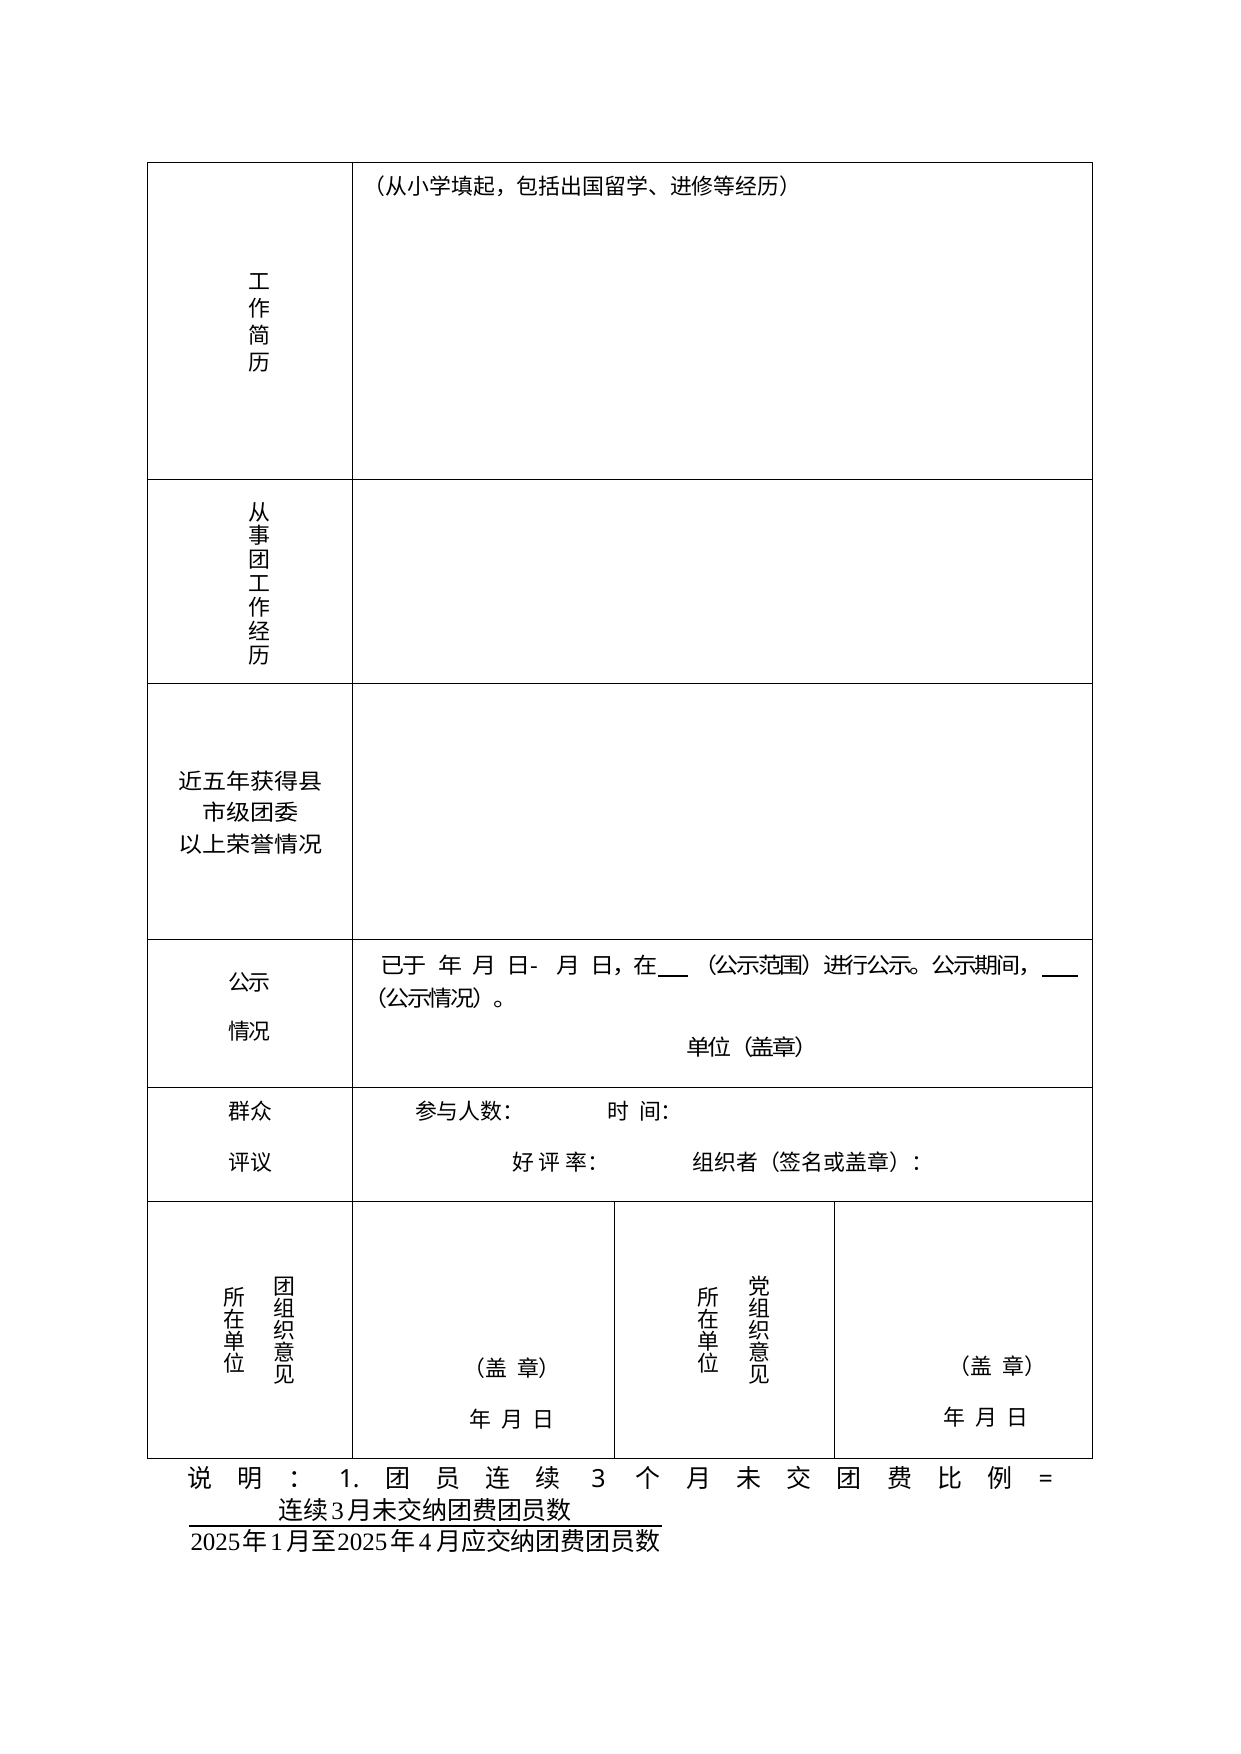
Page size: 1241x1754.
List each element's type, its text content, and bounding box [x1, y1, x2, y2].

table_cell 从 事 团 工 作 经 历 [148, 480, 352, 683]
text 说明：1.团员连续3个月未交团费比例= [187, 1459, 1053, 1556]
table_cell [353, 480, 1092, 683]
table_cell 已于 年 月 日- 月 日，在 （公示范围）进行公示。公示期间， （公示情况）。 单位（盖章） [353, 940, 1092, 1087]
table_cell 团组织意见 所在单位 [148, 1202, 352, 1458]
table_cell 参与人数： 时 间： 好 评 率： 组织者（签名或盖章）： [353, 1088, 1092, 1201]
table_cell （从小学填起，包括出国留学、进修等经历） [353, 163, 1092, 479]
table_cell [353, 684, 1092, 939]
table_cell 公示 情况 [148, 940, 352, 1087]
table_cell （盖 章） 年 月 日 [835, 1202, 1092, 1458]
table_cell 工 作 简 历 [148, 163, 352, 479]
table_cell 群众 评议 [148, 1088, 352, 1201]
table_cell 近五年获得县市级团委 以上荣誉情况 [148, 684, 352, 939]
table_cell 党组织意见 所在单位 [615, 1202, 834, 1458]
table_cell （盖 章） 年 月 日 [353, 1202, 614, 1458]
